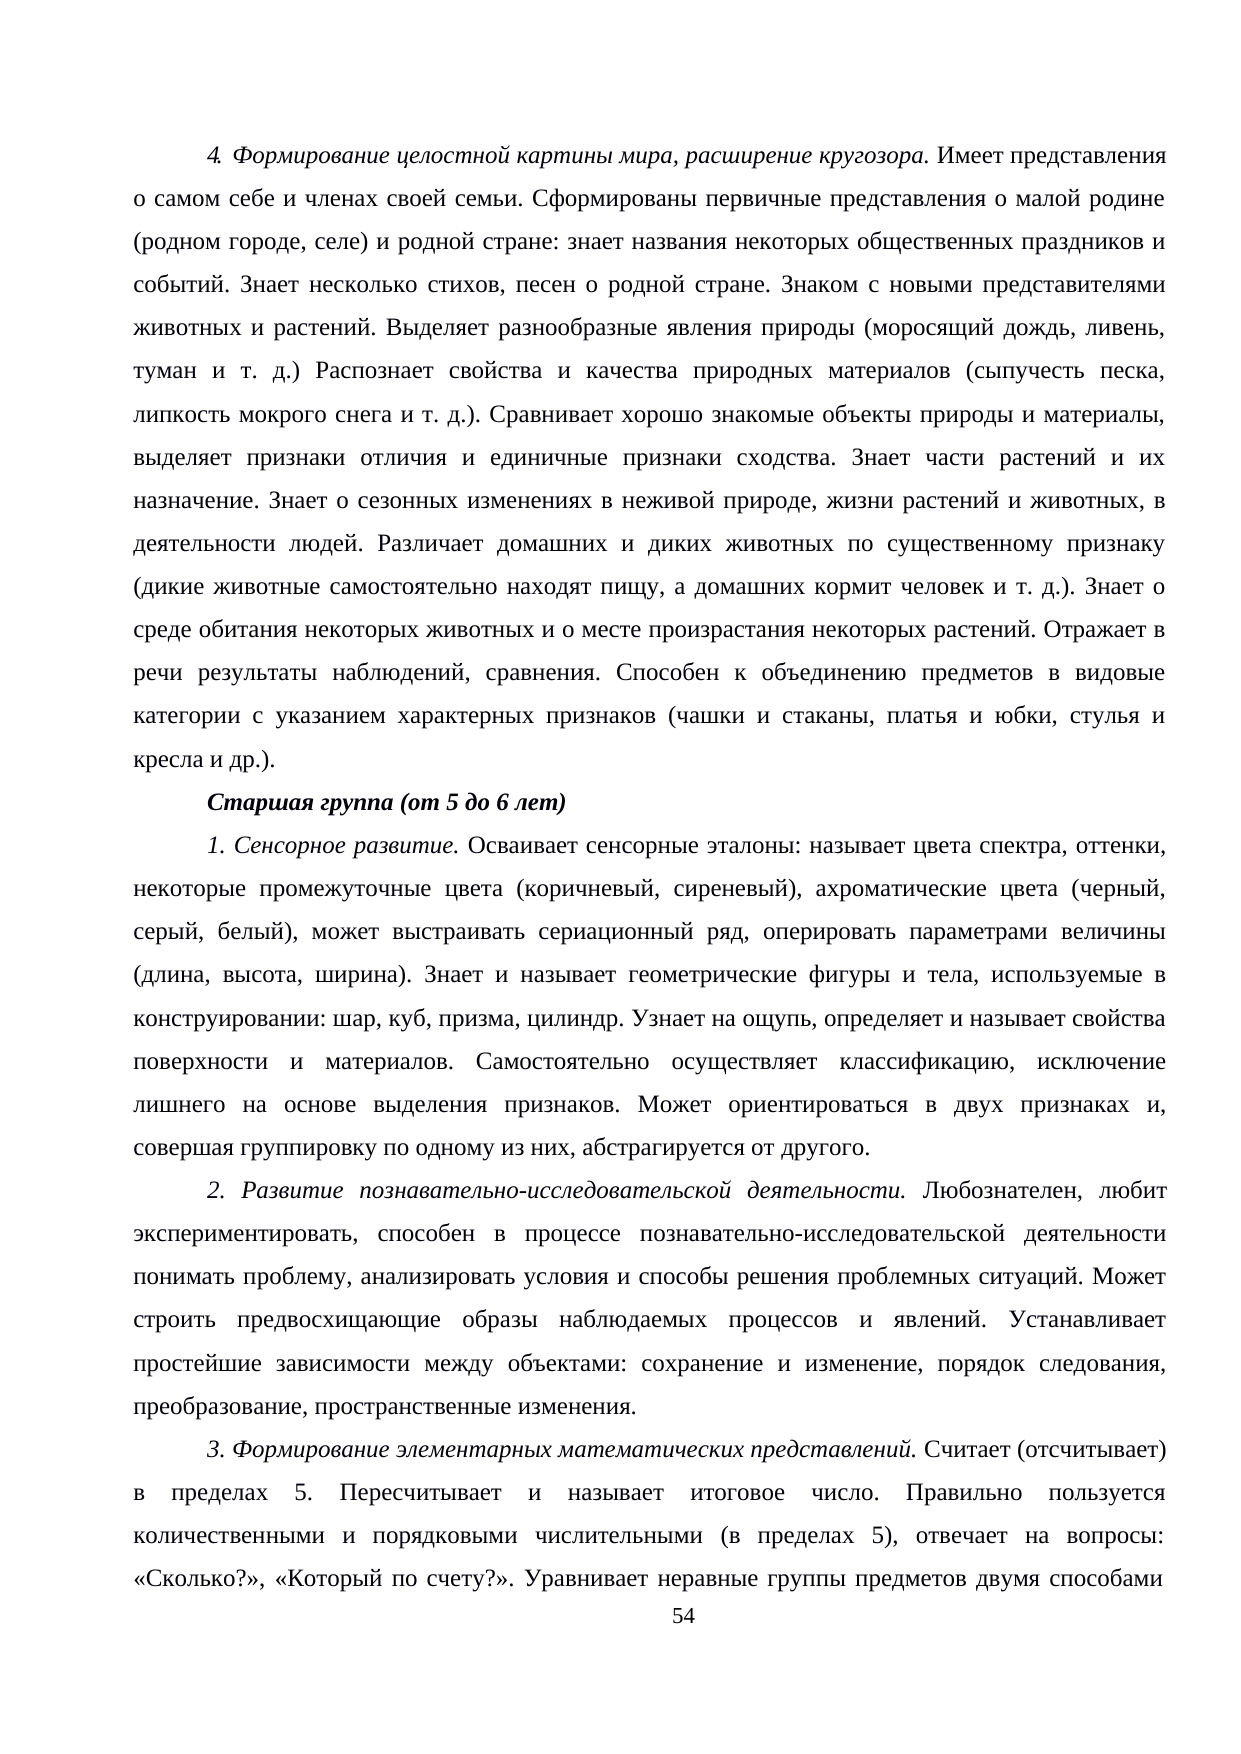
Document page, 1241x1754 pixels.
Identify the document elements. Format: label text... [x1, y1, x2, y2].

text «Сколько?», «Который по счету?». Уравнивает неравные группы предметов двумя способами [133, 1563, 1194, 1592]
list Формирование элементарных математических представлений. Считает (отсчитывает) в пределах 5. Пересчитывает и называет итоговое число. Правильно пользуется количественными и порядковыми числительными (в пределах 5), отвечает на вопросы: [133, 1434, 1167, 1549]
text Старшая группа (от 5 до 6 лет) [207, 787, 1194, 816]
list Формирование целостной картины мира, расширение кругозора. Имеет представления о самом себе и членах своей семьи. Сформированы первичные представления о малой родине (родном городе, селе) и родной стране: знает названия некоторых общественных праздников и событий. Знает несколько стихов, песен о родной стране. Знаком с новыми представителями животных и растений. Выделяет разнообразные явления природы (моросящий дождь, ливень, туман и т. д.) Распознает свойства и качества природных материалов (сыпучесть песка, липкость мокрого снега и т. д.). Сравнивает хорошо знакомые объекты природы и материалы, выделяет признаки отличия и единичные признаки сходства. Знает части растений и их назначение. Знает о сезонных изменениях в неживой природе, жизни растений и животных, в деятельности людей. Различает домашних и диких животных по существенному признаку (дикие животные самостоятельно находят пищу, а домашних кормит человек и т. д.). Знает о среде обитания некоторых животных и о месте произрастания некоторых растений. Отражает в речи результаты наблюдений, сравнения. Способен к объединению предметов в видовые категории с указанием характерных признаков (чашки и стаканы, платья и юбки, стулья и кресла и др.). [133, 140, 1167, 772]
list Развитие познавательно-исследовательской деятельности. Любознателен, любит экспериментировать, способен в процессе познавательно-исследовательской деятельности понимать проблему, анализировать условия и способы решения проблемных ситуаций. Может строить предвосхищающие образы наблюдаемых процессов и явлений. Устанавливает простейшие зависимости между объектами: сохранение и изменение, порядок следования, преобразование, пространственные изменения. [133, 1175, 1167, 1419]
list Сенсорное развитие. Осваивает сенсорные эталоны: называет цвета спектра, оттенки, некоторые промежуточные цвета (коричневый, сиреневый), ахроматические цвета (черный, серый, белый), может выстраивать сериационный ряд, оперировать параметрами величины (длина, высота, ширина). Знает и называет геометрические фигуры и тела, используемые в конструировании: шар, куб, призма, цилиндр. Узнает на ощупь, определяет и называет свойства поверхности и материалов. Самостоятельно осуществляет классификацию, исключение лишнего на основе выделения признаков. Может ориентироваться в двух признаках и, совершая группировку по одному из них, абстрагируется от другого. [133, 830, 1167, 1161]
